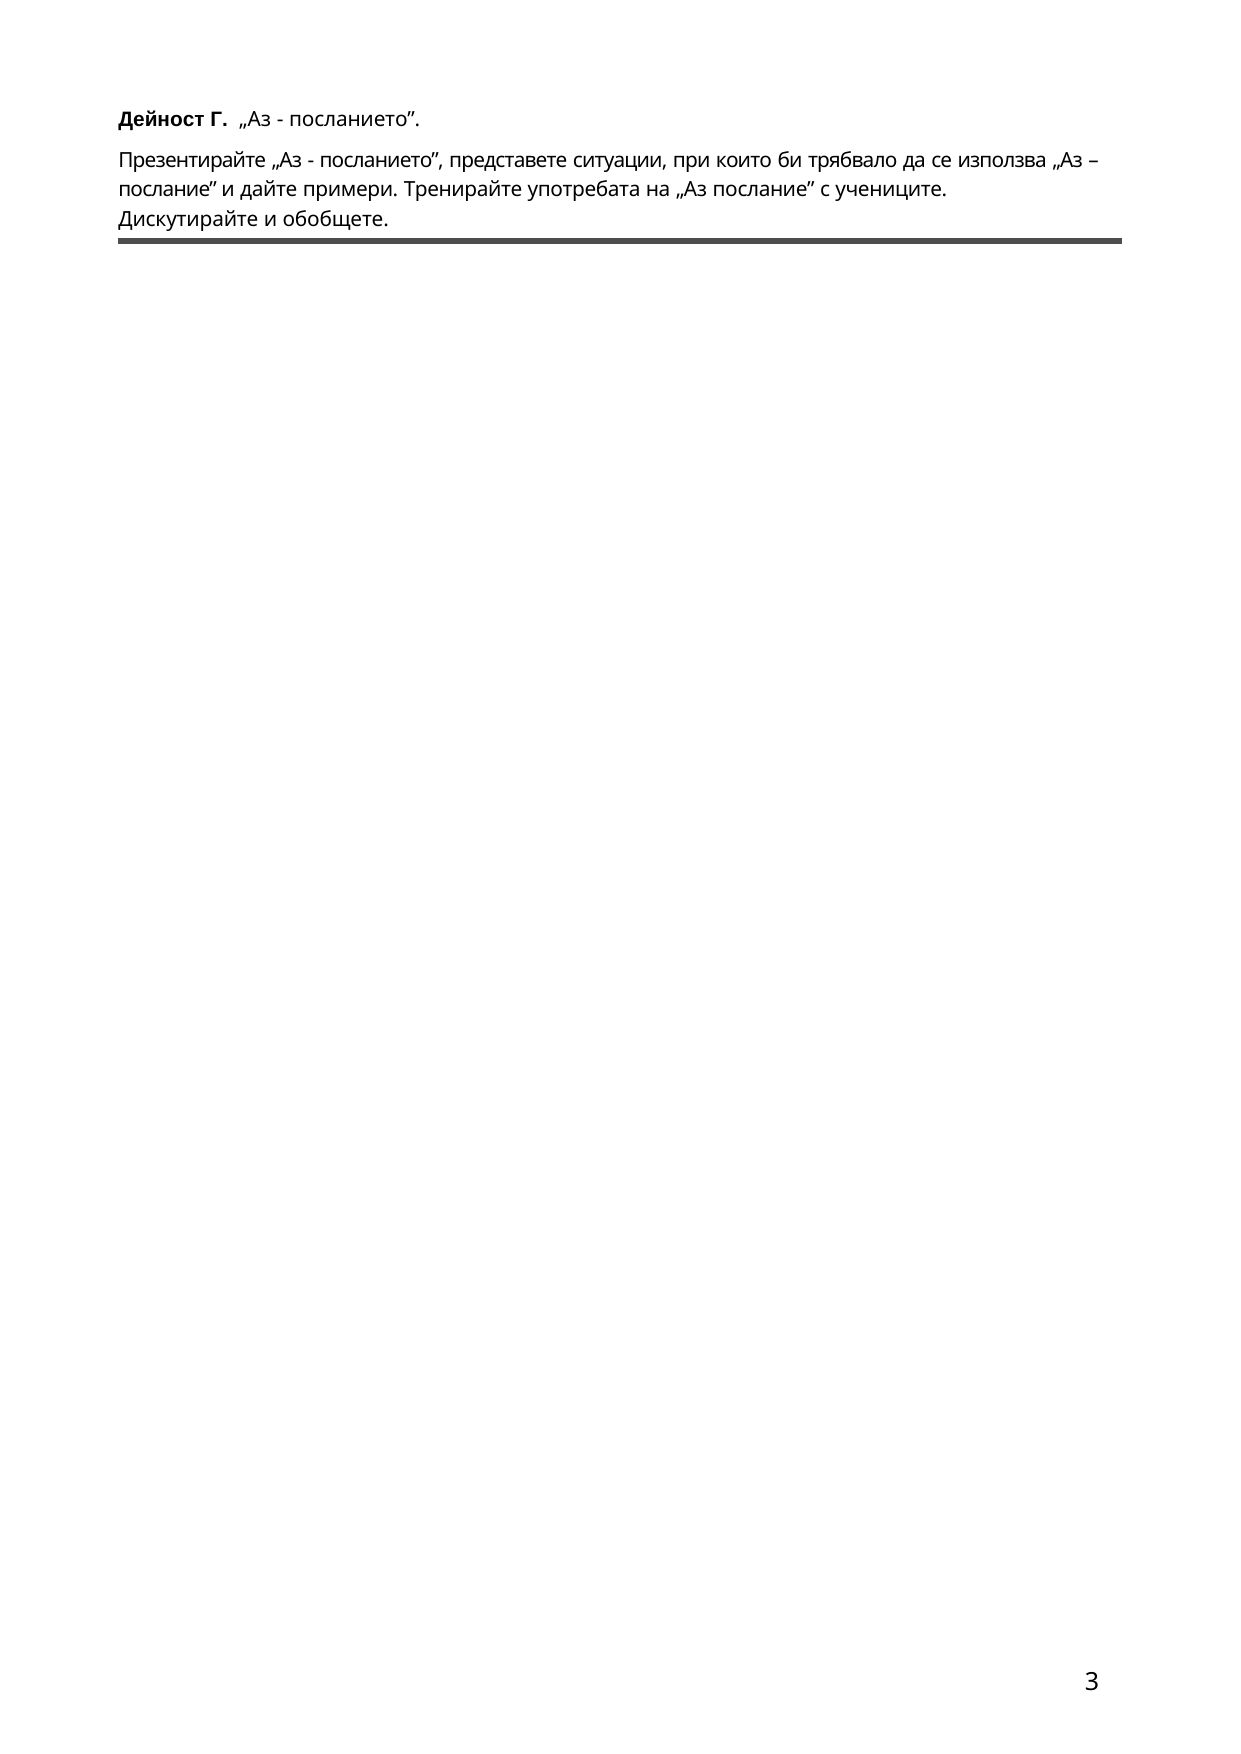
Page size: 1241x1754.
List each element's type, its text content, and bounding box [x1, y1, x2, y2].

text Дискутирайте и обобщете. [118, 204, 1240, 232]
text Презентирайте „Аз - посланието”, представете ситуации, при които би трябвало да се използва „Аз – послание” и дайте примери. Тренирайте употребата на „Аз послание” с учениците. [118, 145, 1124, 203]
text Дейност Г. „Аз - посланието”. [118, 104, 1240, 133]
